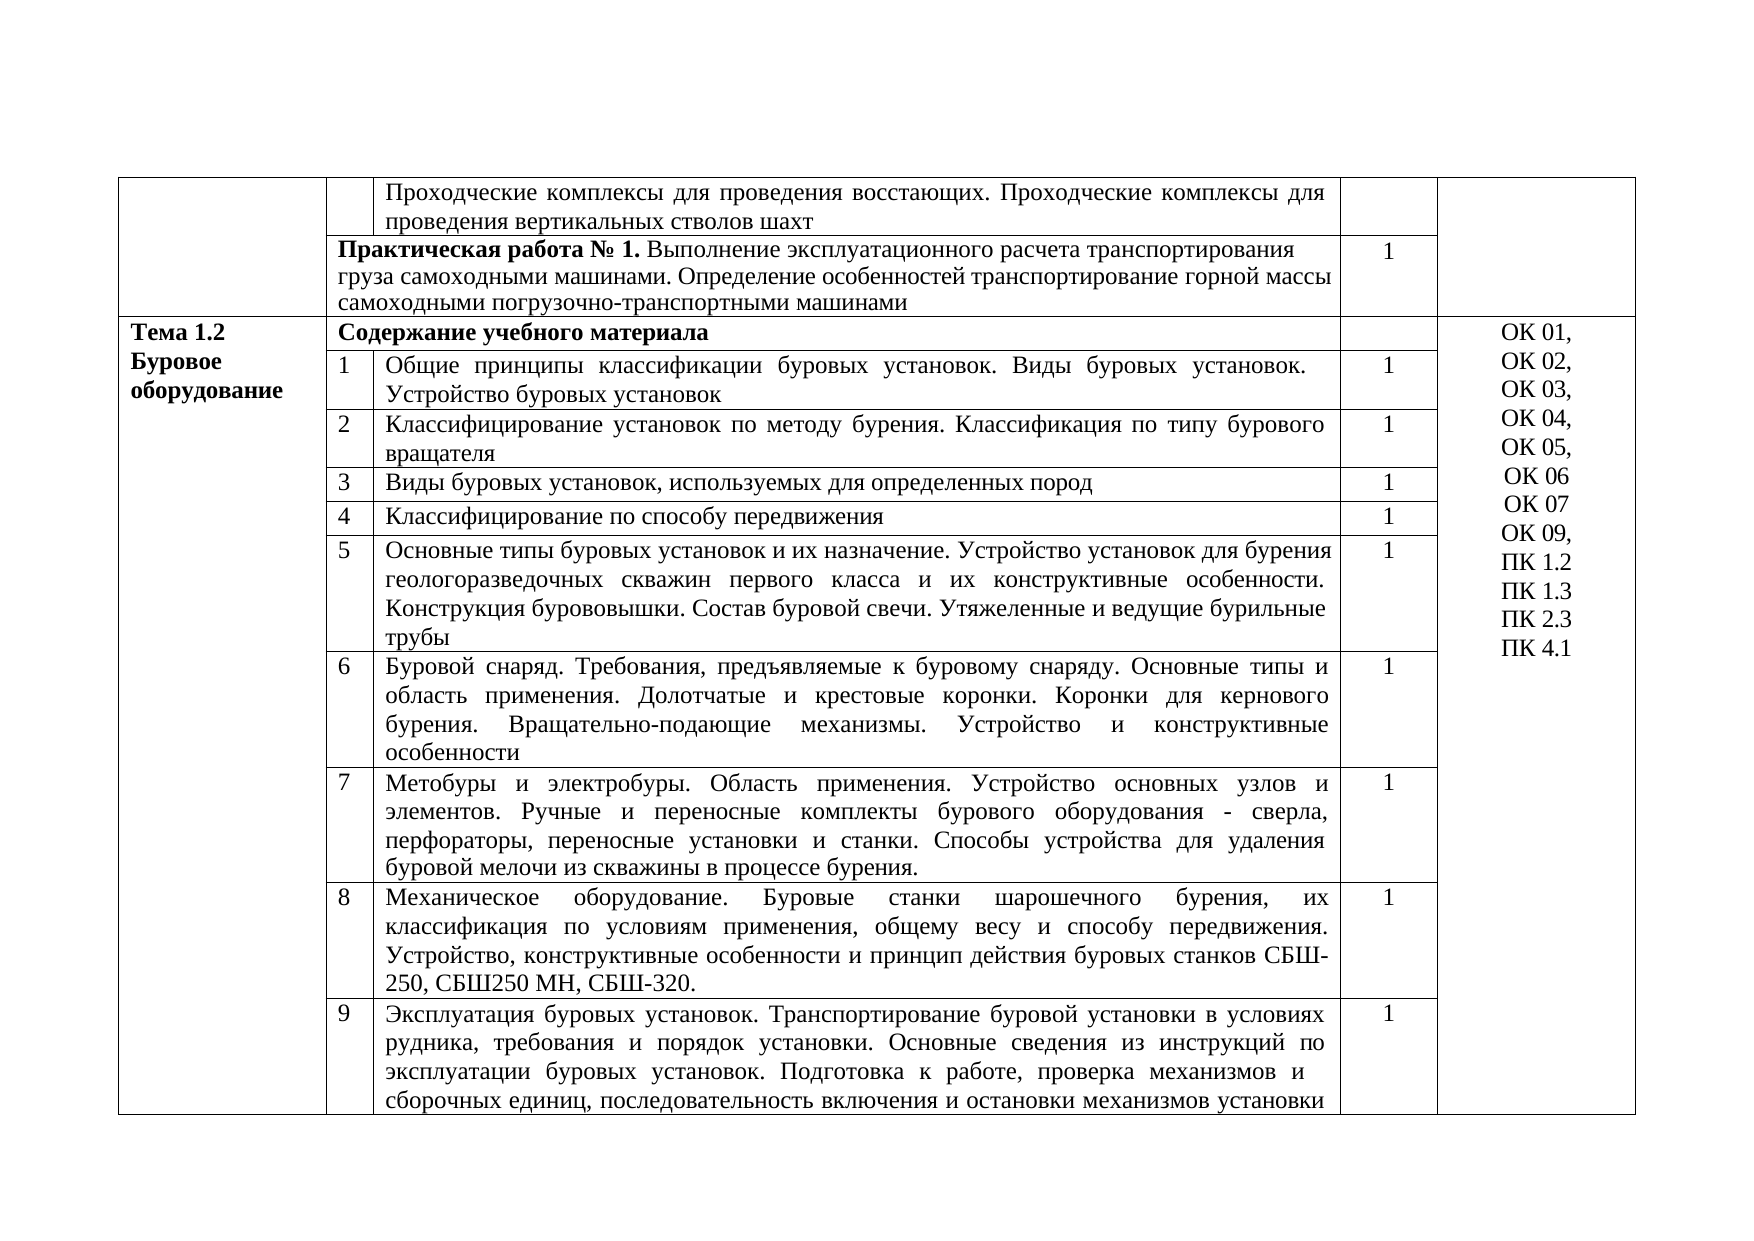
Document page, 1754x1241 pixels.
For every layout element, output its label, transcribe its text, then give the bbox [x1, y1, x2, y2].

table_cell Классифицирование по способу передвижения [374, 502, 1340, 534]
table_cell 9 [327, 999, 373, 1114]
table_cell Общие принципы классификации буровых установок. Виды буровых установок. Устройство буровых установок [374, 351, 1340, 408]
table_cell Классифицирование установок по методу бурения. Классификация по типу бурового вращателя [374, 410, 1340, 467]
table_cell 6 [327, 652, 373, 767]
table_header [327, 178, 373, 235]
table_cell Буровой снаряд. Требования, предъявляемые к буровому снаряду. Основные типы и область применения. Долотчатые и крестовые коронки. Коронки для кернового бурения. Вращательно-подающие механизмы. Устройство и конструктивные особенности [374, 652, 1340, 767]
table_cell 1 [1341, 351, 1437, 408]
table_cell 3 [327, 468, 373, 501]
table_cell Основные типы буровых установок и их назначение. Устройство установок для бурения геологоразведочных скважин первого класса и их конструктивные особенности. Конструкция бурововышки. Состав буровой свечи. Утяжеленные и ведущие бурильные трубы [374, 536, 1340, 651]
table_cell Эксплуатация буровых установок. Транспортирование буровой установки в условиях рудника, требования и порядок установки. Основные сведения из инструкций по эксплуатации буровых установок. Подготовка к работе, проверка механизмов и сборочных единиц, последовательность включения и остановки механизмов установки [374, 999, 1340, 1114]
table_cell 1 [1341, 410, 1437, 467]
table_cell Тема 1.2 Буровое оборудование [119, 317, 326, 1114]
table_cell Виды буровых установок, используемых для определенных пород [374, 468, 1340, 501]
table_cell 1 [1341, 652, 1437, 767]
table_cell 1 [1341, 883, 1437, 998]
table_header [119, 178, 326, 316]
table_header [1341, 178, 1437, 235]
table_header [1438, 178, 1635, 316]
table_cell 1 [1341, 468, 1437, 501]
table_cell 4 [327, 502, 373, 534]
table_cell ОК 01, ОК 02, ОК 03, ОК 04, ОК 05, ОК 06 ОК 07 ОК 09, ПК 1.2 ПК 1.3 ПК 2.3 ПК 4.1 [1438, 317, 1635, 1114]
table_header Проходческие комплексы для проведения восстающих. Проходческие комплексы для проведения вертикальных стволов шахт [374, 178, 1340, 235]
table_cell [1341, 317, 1437, 350]
table_cell 1 [1341, 999, 1437, 1114]
table_cell 5 [327, 536, 373, 651]
table_cell 2 [327, 410, 373, 467]
table_cell 1 [1341, 768, 1437, 882]
table_cell Содержание учебного материала [327, 317, 1340, 350]
table_cell Метобуры и электробуры. Область применения. Устройство основных узлов и элементов. Ручные и переносные комплекты бурового оборудования - сверла, перфораторы, переносные установки и станки. Способы устройства для удаления буровой мелочи из скважины в процессе бурения. [374, 768, 1340, 882]
table_cell Практическая работа № 1. Выполнение эксплуатационного расчета транспортирования груза самоходными машинами. Определение особенностей транспортирование горной массы самоходными погрузочно-транспортными машинами [327, 236, 1340, 316]
table_cell 1 [1341, 502, 1437, 534]
table_cell 1 [1341, 236, 1437, 316]
table_cell 8 [327, 883, 373, 998]
table_cell Механическое оборудование. Буровые станки шарошечного бурения, их классификация по условиям применения, общему весу и способу передвижения. Устройство, конструктивные особенности и принцип действия буровых станков СБШ-250, СБШ250 МН, СБШ-320. [374, 883, 1340, 998]
table_cell 1 [1341, 536, 1437, 651]
table_cell 1 [327, 351, 373, 408]
table_cell 7 [327, 768, 373, 882]
